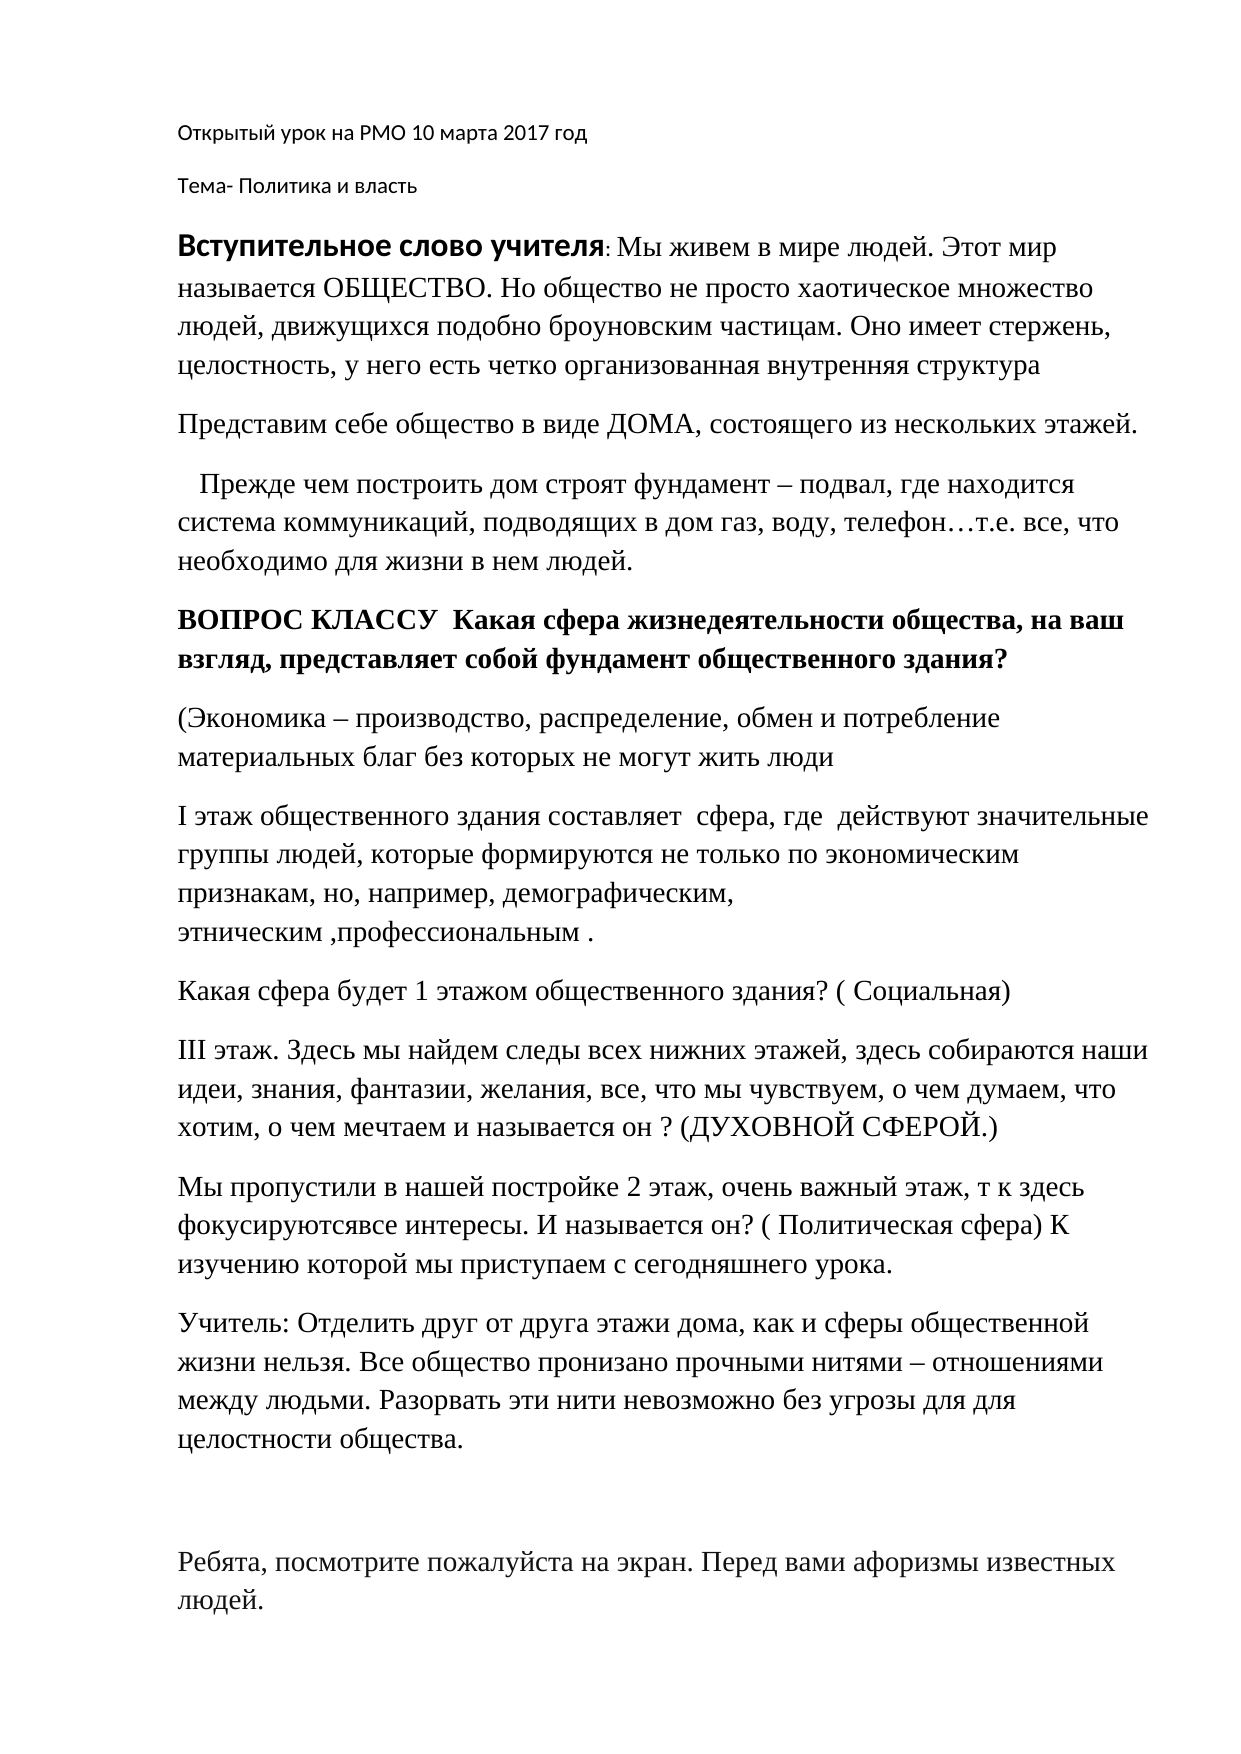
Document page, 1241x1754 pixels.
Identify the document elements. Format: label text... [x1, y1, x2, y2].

text Представим себе общество в виде ДОМА, состоящего из нескольких этажей. [177, 406, 1152, 440]
text Вступительное слово учителя: Мы живем в мире людей. Этот мир называется ОБЩЕСТВО. Но общество не просто хаотическое множество людей, движущихся подобно броуновским частицам. Оно имеет стержень, целостность, у него есть четко организованная внутренняя структура [177, 224, 1152, 381]
text Прежде чем построить дом строят фундамент – подвал, где находится система коммуникаций, подводящих в дом газ, воду, телефон…т.е. все, что необходимо для жизни в нем людей. [177, 466, 1152, 576]
text (Экономика – производство, распределение, обмен и потребление материальных благ без которых не могут жить люди [177, 700, 1152, 772]
text III этаж. Здесь мы найдем следы всех нижних этажей, здесь собираются наши идеи, знания, фантазии, желания, все, что мы чувствуем, о чем думаем, что хотим, о чем мечтаем и называется он ? (ДУХОВНОЙ СФЕРОЙ.) [177, 1032, 1152, 1143]
text Тема- Политика и власть [177, 171, 1152, 199]
text ВОПРОС КЛАССУ Какая сфера жизнедеятельности общества, на ваш взгляд, представляет собой фундамент общественного здания? [177, 602, 1152, 674]
text Учитель: Отделить друг от друга этажи дома, как и сферы общественной жизни нельзя. Все общество пронизано прочными нитями – отношениями между людьми. Разорвать эти нити невозможно без угрозы для для целостности общества. [177, 1305, 1152, 1454]
text I этаж общественного здания составляет сфера, где действуют значительные группы людей, которые формируются не только по экономическим признакам, но, например, демографическим, этническим ,профессиональным . [177, 798, 1152, 947]
text Мы пропустили в нашей постройке 2 этаж, очень важный этаж, т к здесь фокусируютсявсе интересы. И называется он? ( Политическая сфера) К изучению которой мы приступаем с сегодняшнего урока. [177, 1169, 1152, 1279]
text Ребята, посмотрите пожалуйста на экран. Перед вами афоризмы известных людей. [177, 1540, 1152, 1616]
text Какая сфера будет 1 этажом общественного здания? ( Социальная) [177, 973, 1152, 1007]
text Открытый урок на РМО 10 марта 2017 год [177, 118, 1152, 146]
